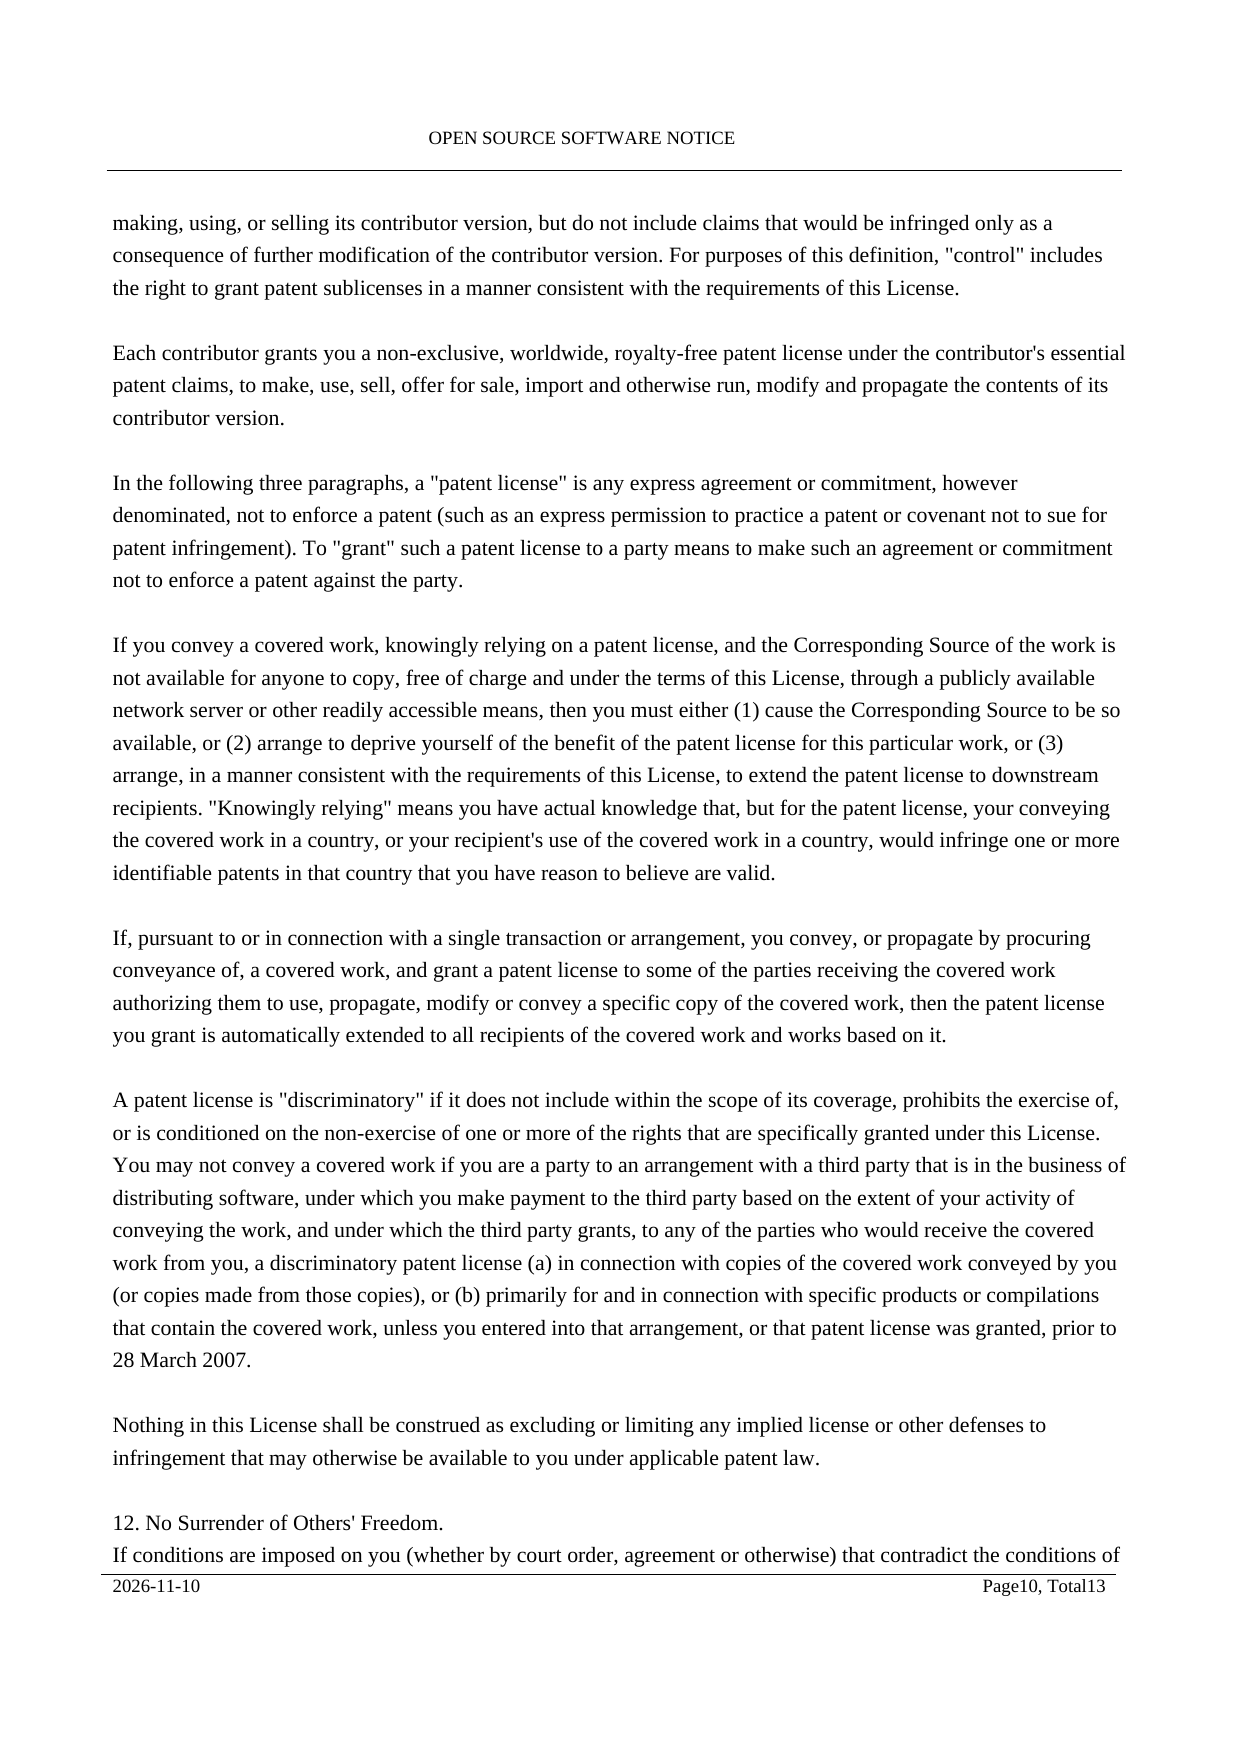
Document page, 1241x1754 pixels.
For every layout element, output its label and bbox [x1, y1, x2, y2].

text [112, 206, 1128, 1571]
